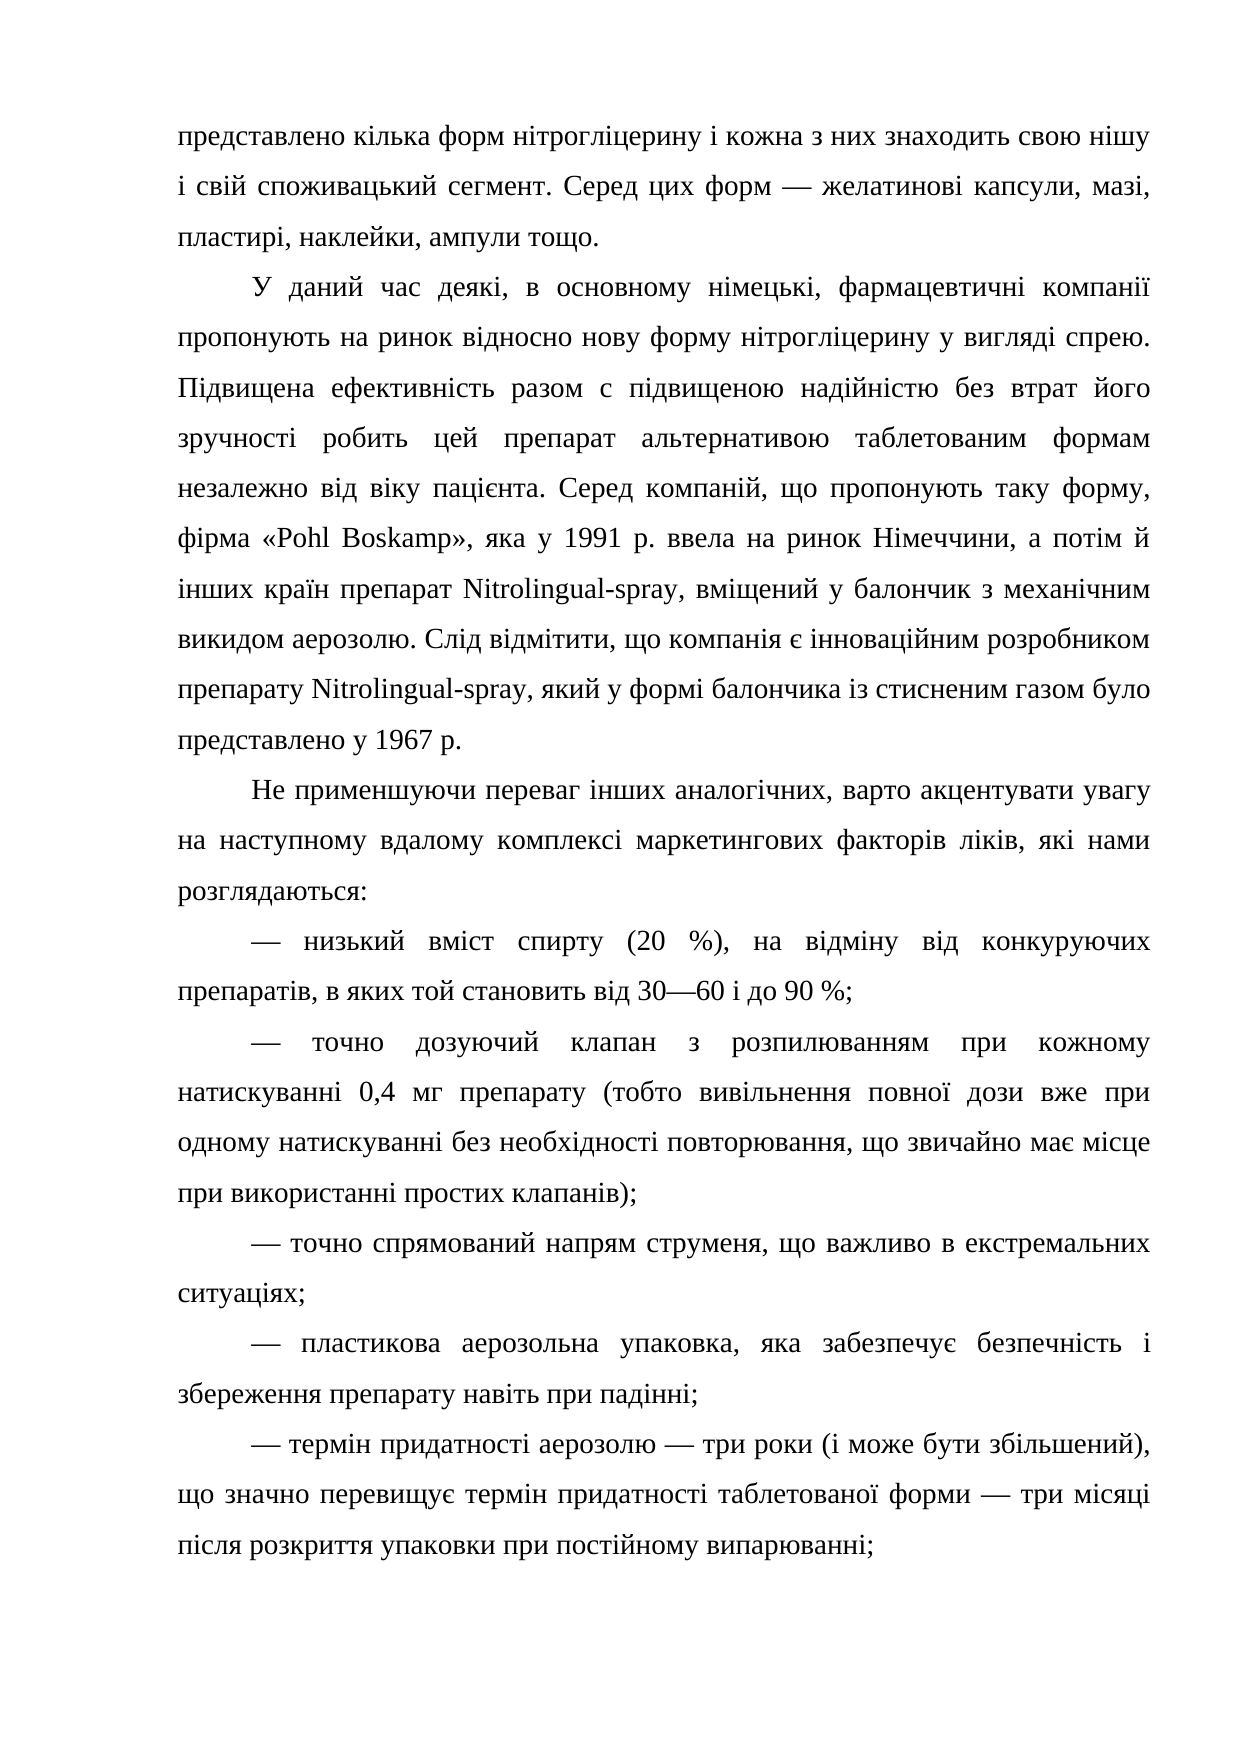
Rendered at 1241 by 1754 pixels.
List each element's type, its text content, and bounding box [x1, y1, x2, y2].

text — термін придатності аерозолю — три роки (і може бути збільшений), що значно перевищує термін придатності таблетованої форми — три місяці після розкриття упаковки при постійному випарюванні; [177, 1426, 1152, 1560]
text Не применшуючи переваг інших аналогічних, варто акцентувати увагу на наступному вдалому комплексі маркетингових факторів ліків, які нами розглядаються: [177, 772, 1152, 906]
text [177, 118, 1152, 252]
text У даний час деякі, в основному німецькі, фармацевтичні компанії пропонують на ринок відносно нову форму нітрогліцерину у вигляді спрею. Підвищена ефективність разом с підвищеною надійністю без втрат його зручності робить цей препарат альтернативою таблетованим формам незалежно від віку пацієнта. Серед компаній, що пропонують таку форму, фірма «Pohl Boskamp», яка у 1991 р. ввела на ринок Німеччини, а потім й інших країн препарат Nitrolingual-spray, вміщений у балончик з механічним викидом аерозолю. Слід відмітити, що компанія є інноваційним розробником препарату Nitrolingual-spray, який у формі балончика із стисненим газом було представлено у 1967 р. [177, 269, 1152, 755]
text — пластикова аерозольна упаковка, яка забезпечує безпечність і збереження препарату навіть при падінні; [177, 1326, 1152, 1409]
text — низький вміст спирту (20 %), на відміну від конкуруючих препаратів, в яких той становить від 30—60 і до 90 %; [177, 923, 1152, 1007]
text — точно спрямований напрям струменя, що важливо в екстремальних ситуаціях; [177, 1225, 1152, 1309]
text — точно дозуючий клапан з розпилюванням при кожному натискуванні 0,4 мг препарату (тобто вивільнення повної дози вже при одному натискуванні без необхідності повторювання, що звичайно має місце при використанні простих клапанів); [177, 1024, 1152, 1208]
